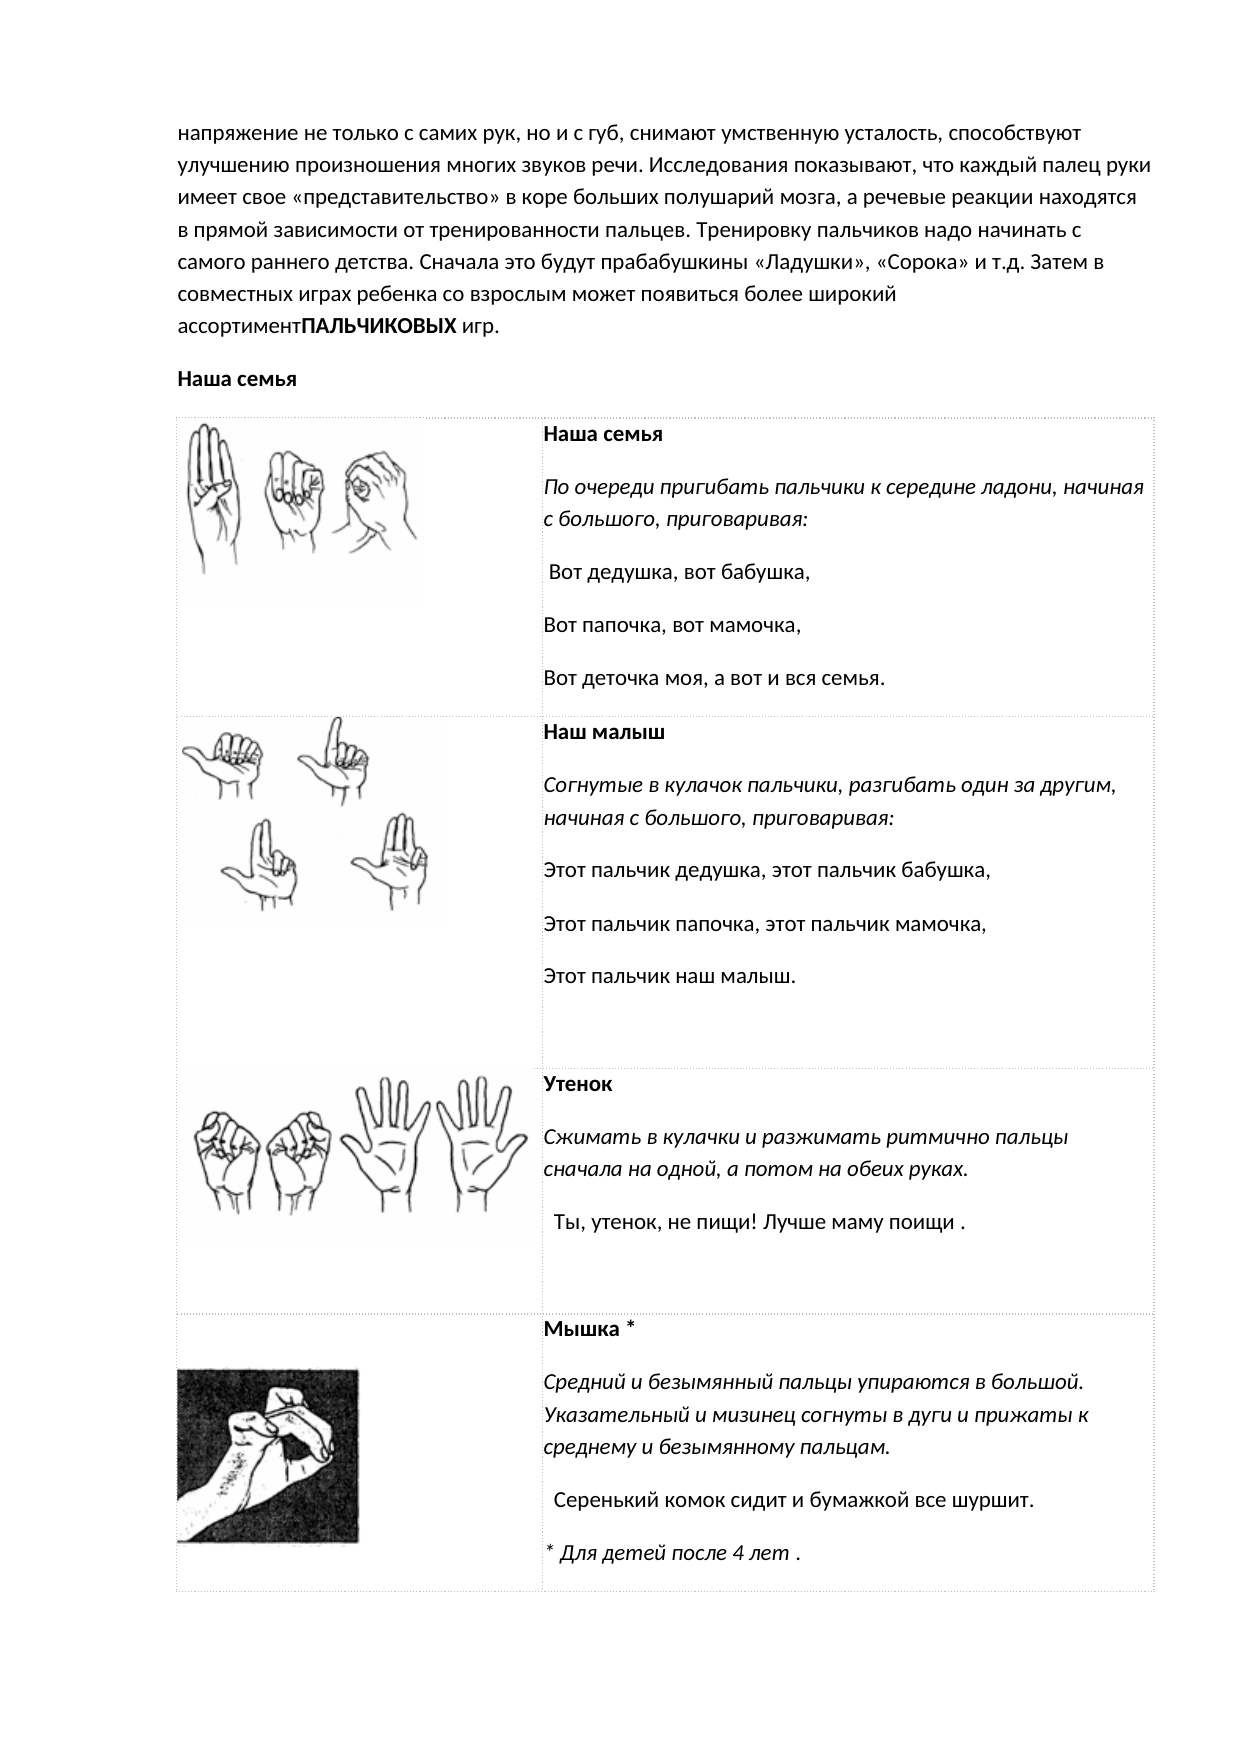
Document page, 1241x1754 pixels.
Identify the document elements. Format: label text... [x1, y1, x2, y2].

table_cell [176, 1068, 543, 1313]
table_header Наша семья По очереди пригибать пальчики к середине ладони, начиная с большого, приговаривая: Вот дедушка, вот бабушка, Вот папочка, вот мамочка, Вот деточка моя, а вот и вся семья. [543, 417, 1154, 716]
picture [182, 717, 445, 928]
picture [177, 1367, 361, 1547]
picture [177, 418, 425, 603]
table_cell [176, 716, 543, 1067]
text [177, 118, 1152, 339]
table_header [176, 417, 543, 716]
text Наша семья [177, 364, 1152, 392]
table_cell Утенок Сжимать в кулачки и разжимать ритмично пальцы сначала на одной, а потом на обеих руках. Ты, утенок, не пищи! Лучше маму поищи . [543, 1068, 1154, 1313]
table_cell [176, 1313, 543, 1591]
table_cell Наш малыш Согнутые в кулачок пальчики, разгибать один за другим, начиная с большого, приговаривая: Этот пальчик дедушка, этот пальчик бабушка, Этот пальчик папочка, этот пальчик мамочка, Этот пальчик наш малыш. [543, 716, 1154, 1067]
picture [177, 1068, 534, 1246]
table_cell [543, 1313, 1154, 1591]
